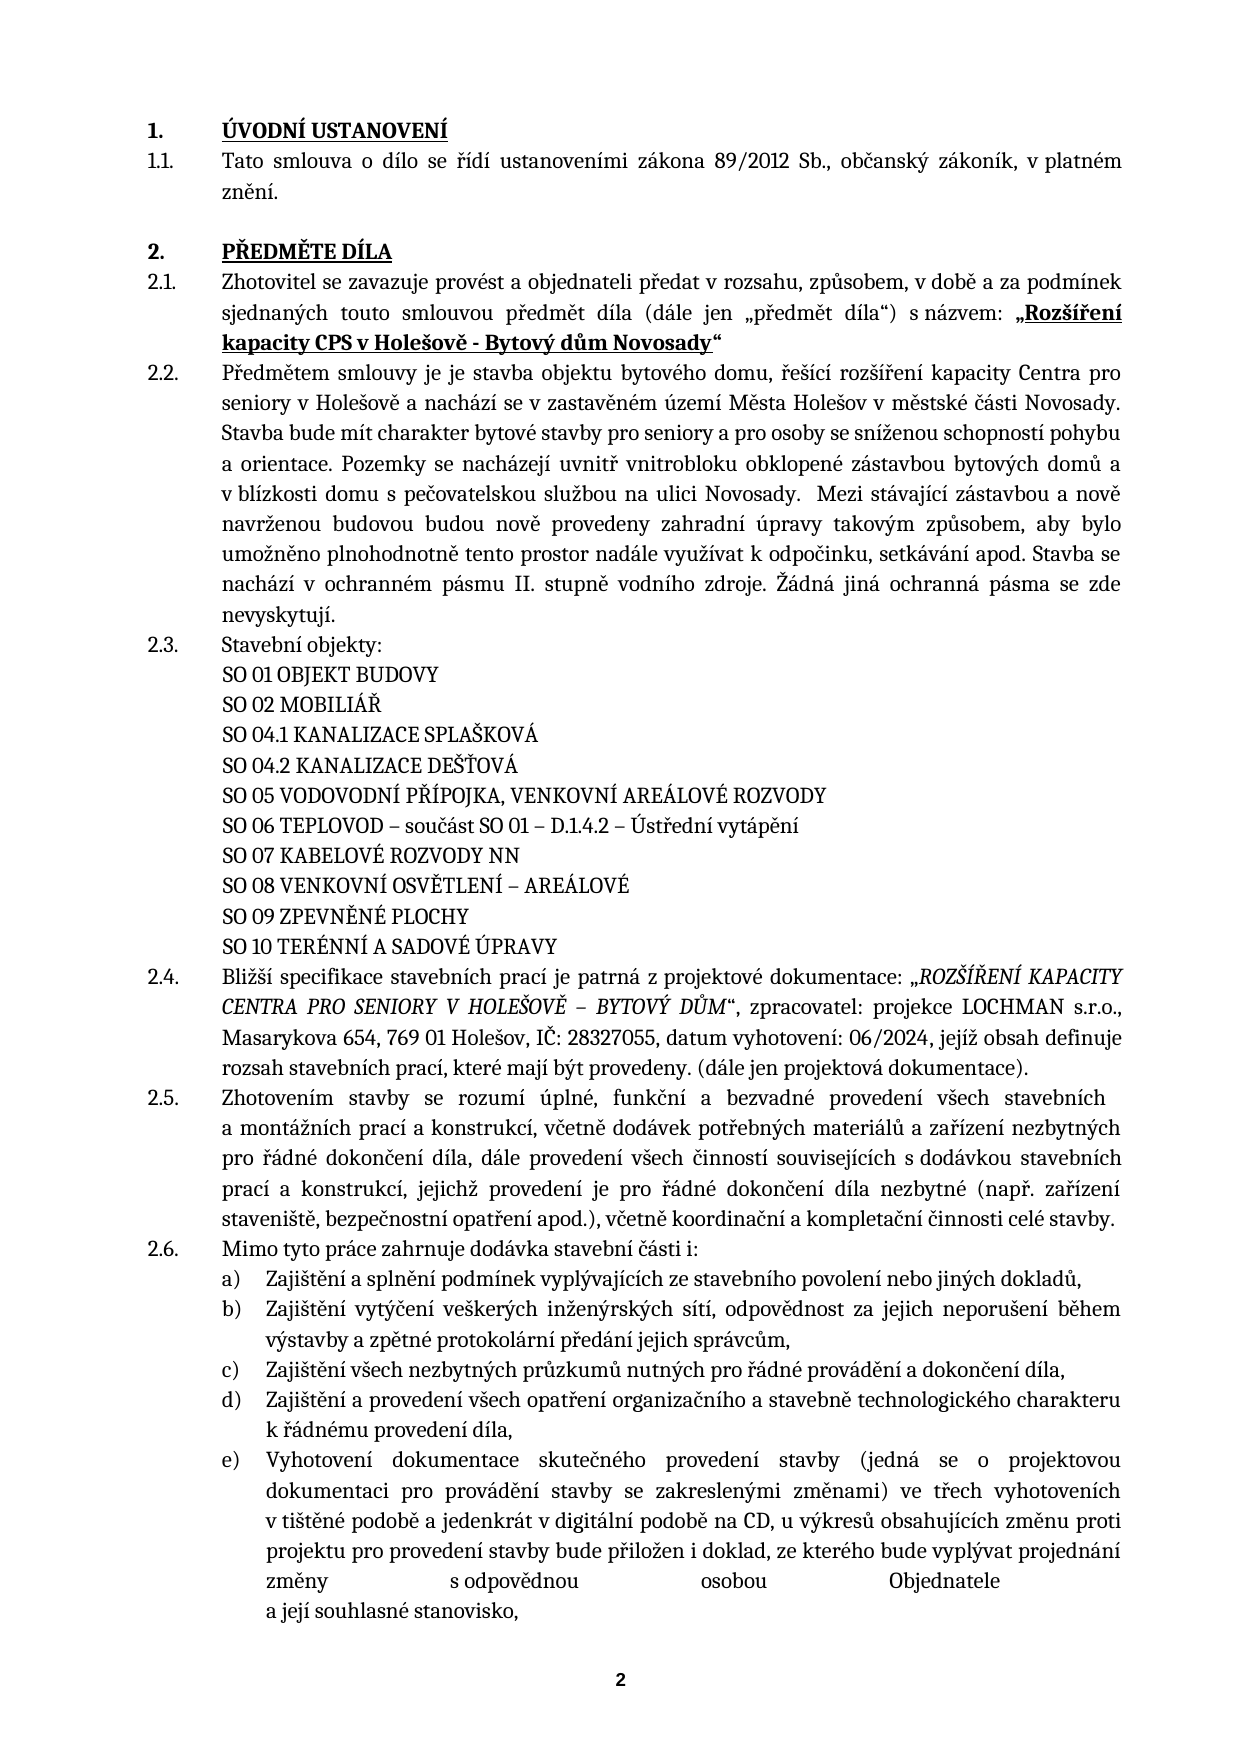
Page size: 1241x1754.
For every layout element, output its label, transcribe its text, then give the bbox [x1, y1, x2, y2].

text SO 06 TEPLOVOD – součást SO 01 – D.1.4.2 – Ústřední vytápění [223, 813, 1122, 839]
text SO 04.2 KANALIZACE DEŠŤOVÁ [223, 752, 1122, 779]
text SO 10 TERÉNNÍ A SADOVÉ ÚPRAVY [223, 934, 1122, 960]
list Tato smlouva o dílo se řídí ustanoveními zákona 89/2012 Sb., občanský zákoník, v platném znění. [148, 148, 1122, 205]
subtitle ÚVODNÍ USTANOVENÍ [148, 118, 1122, 144]
list Zajištění a provedení všech opatření organizačního a stavebně technologického charakteru k řádnému provedení díla, [222, 1387, 1122, 1443]
text SO 09 ZPEVNĚNÉ PLOCHY [223, 903, 1122, 930]
text SO 08 VENKOVNÍ OSVĚTLENÍ – AREÁLOVÉ [223, 873, 1122, 900]
list Mimo tyto práce zahrnuje dodávka stavební části i: [148, 1236, 1122, 1262]
list Bližší specifikace stavebních prací je patrná z projektové dokumentace: „ROZŠÍŘENÍ KAPACITY CENTRA PRO SENIORY V HOLEŠOVĚ – BYTOVÝ DŮM“, zpracovatel: projekce LOCHMAN s.r.o., Masarykova 654, 769 01 Holešov, IČ: 28327055, datum vyhotovení: 06/2024, jejíž obsah definuje rozsah stavebních prací, které mají být provedeny. (dále jen projektová dokumentace). [148, 964, 1122, 1081]
text SO 05 VODOVODNÍ PŘÍPOJKA, VENKOVNÍ AREÁLOVÉ ROZVODY [223, 783, 1122, 809]
list Předmětem smlouvy je je stavba objektu bytového domu, řešící rozšíření kapacity Centra pro seniory v Holešově a nachází se v zastavěném území Města Holešov v městské části Novosady. Stavba bude mít charakter bytové stavby pro seniory a pro osoby se sníženou schopností pohybu a orientace. Pozemky se nacházejí uvnitř vnitrobloku obklopené zástavbou bytových domů a v blízkosti domu s pečovatelskou službou na ulici Novosady. Mezi stávající zástavbou a nově navrženou budovou budou nově provedeny zahradní úpravy takovým způsobem, aby bylo umožněno plnohodnotně tento prostor nadále využívat k odpočinku, setkávání apod. Stavba se nachází v ochranném pásmu II. stupně vodního zdroje. Žádná jiná ochranná pásma se zde nevyskytují. [148, 360, 1122, 628]
list Zhotovením stavby se rozumí úplné, funkční a bezvadné provedení všech stavebních a montážních prací a konstrukcí, včetně dodávek potřebných materiálů a zařízení nezbytných pro řádné dokončení díla, dále provedení všech činností souvisejících s dodávkou stavebních prací a konstrukcí, jejichž provedení je pro řádné dokončení díla nezbytné (např. zařízení staveniště, bezpečnostní opatření apod.), včetně koordinační a kompletační činnosti celé stavby. [148, 1085, 1122, 1232]
list Zajištění vytýčení veškerých inženýrských sítí, odpovědnost za jejich neporušení během výstavby a zpětné protokolární předání jejich správcům, [222, 1296, 1122, 1353]
text SO 04.1 KANALIZACE SPLAŠKOVÁ [223, 722, 1122, 749]
list Stavební objekty: [148, 632, 1122, 658]
subtitle PŘEDMĚTE DÍLA [148, 239, 1122, 265]
list Zajištění a splnění podmínek vyplývajících ze stavebního povolení nebo jiných dokladů, [222, 1266, 1122, 1292]
list Zhotovitel se zavazuje provést a objednateli předat v rozsahu, způsobem, v době a za podmínek sjednaných touto smlouvou předmět díla (dále jen „předmět díla“) s názvem: „Rozšíření kapacity CPS v Holešově - Bytový dům Novosady“ [148, 269, 1122, 356]
text SO 02 MOBILIÁŘ [223, 692, 1122, 718]
list Zajištění všech nezbytných průzkumů nutných pro řádné provádění a dokončení díla, [222, 1357, 1122, 1383]
list Vyhotovení dokumentace skutečného provedení stavby (jedná se o projektovou dokumentaci pro provádění stavby se zakreslenými změnami) ve třech vyhotoveních v tištěné podobě a jedenkrát v digitální podobě na CD, u výkresů obsahujících změnu proti projektu pro provedení stavby bude přiložen i doklad, ze kterého bude vyplývat projednání změny s odpovědnou osobou Objednatele a její souhlasné stanovisko, [222, 1447, 1122, 1625]
text SO 07 KABELOVÉ ROZVODY NN [223, 843, 1122, 869]
text SO 01 OBJEKT BUDOVY [223, 662, 1122, 688]
